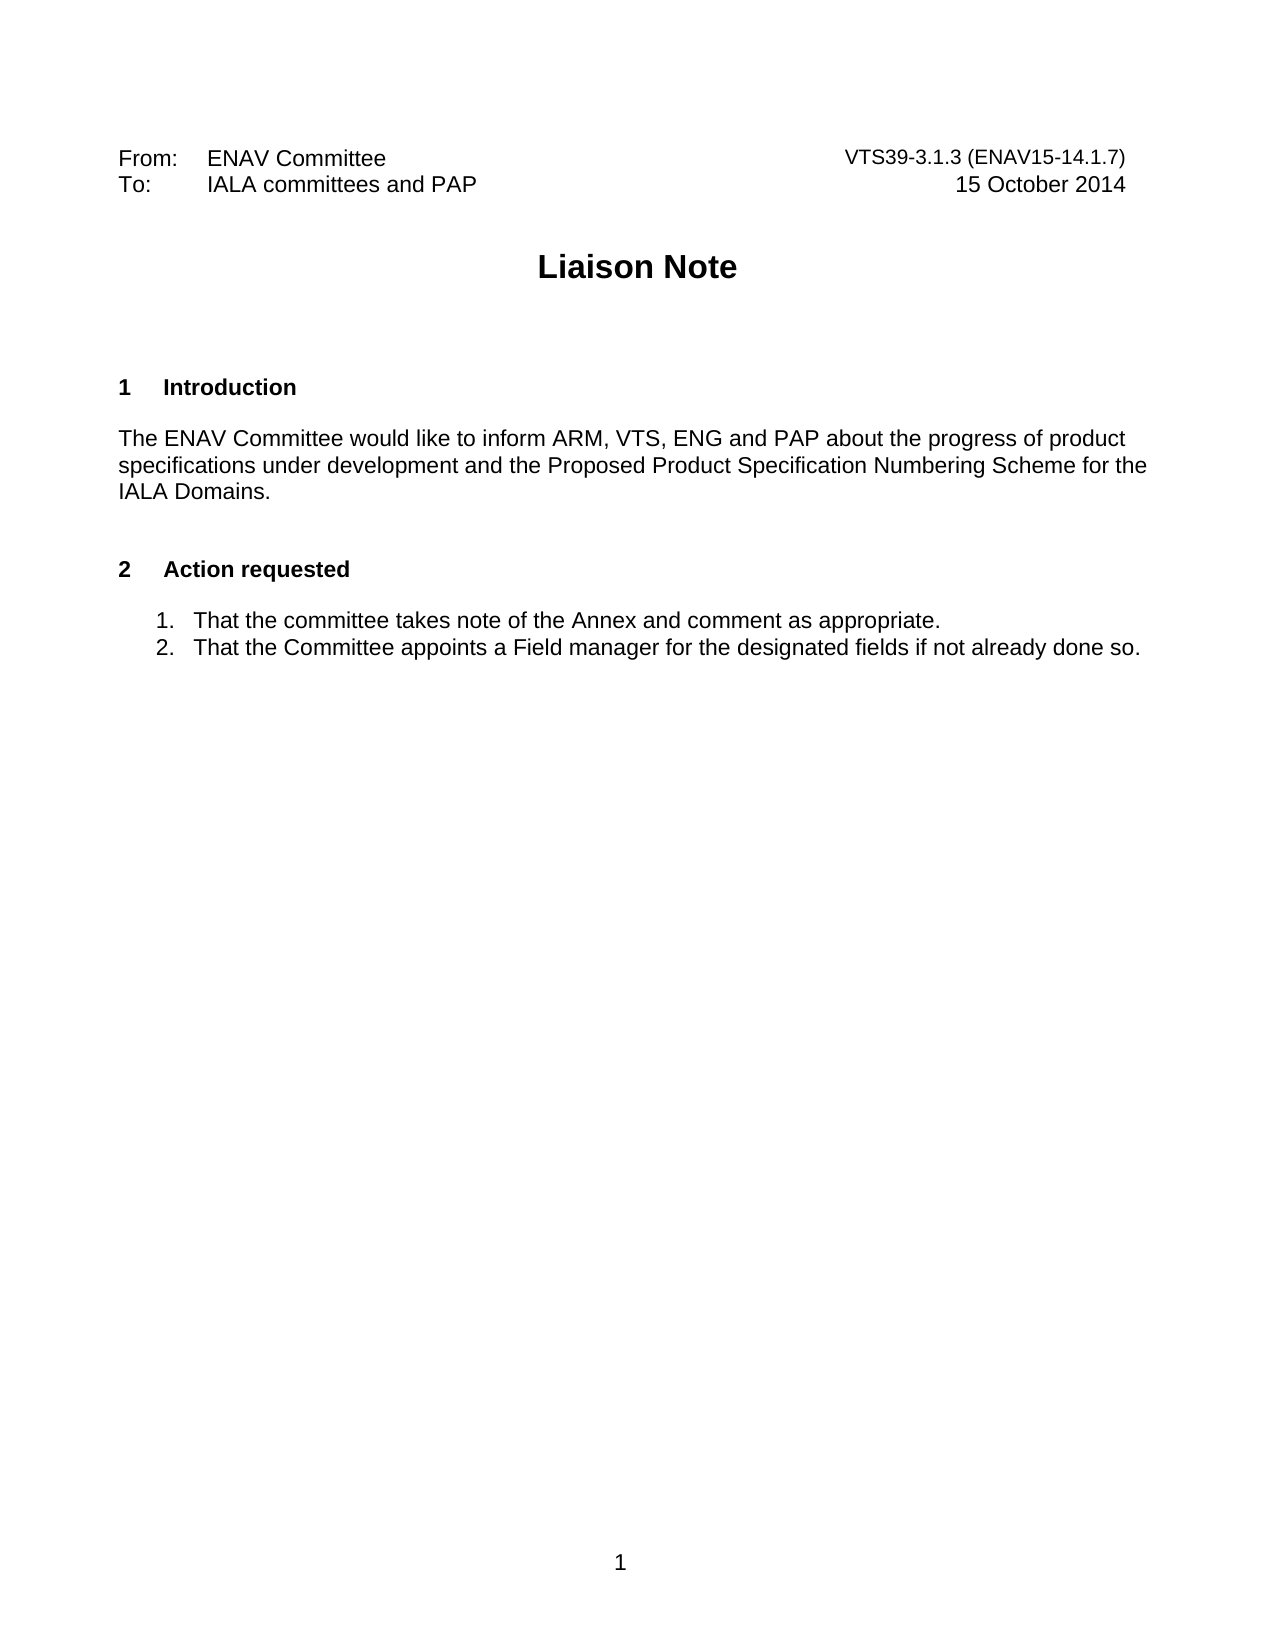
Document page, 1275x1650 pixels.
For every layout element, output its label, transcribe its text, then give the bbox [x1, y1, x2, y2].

table_header VTS39-3.1.3 (ENAV15-14.1.7) [568, 145, 1137, 171]
table_cell To: IALA committees and PAP [107, 171, 568, 197]
subtitle Introduction [118, 374, 1157, 400]
table_header From: ENAV Committee [107, 145, 568, 171]
table_cell 15 October 2014 [568, 171, 1137, 197]
list That the Committee appoints a Field manager for the designated fields if not already done so. [156, 633, 1157, 660]
subtitle Action requested [118, 556, 1157, 582]
title Liaison Note [118, 247, 1157, 286]
text The ENAV Committee would like to inform ARM, VTS, ENG and PAP about the progress of product specifications under development and the Proposed Product Specification Numbering Scheme for the IALA Domains. [118, 425, 1157, 504]
list That the committee takes note of the Annex and comment as appropriate. [156, 607, 1157, 633]
